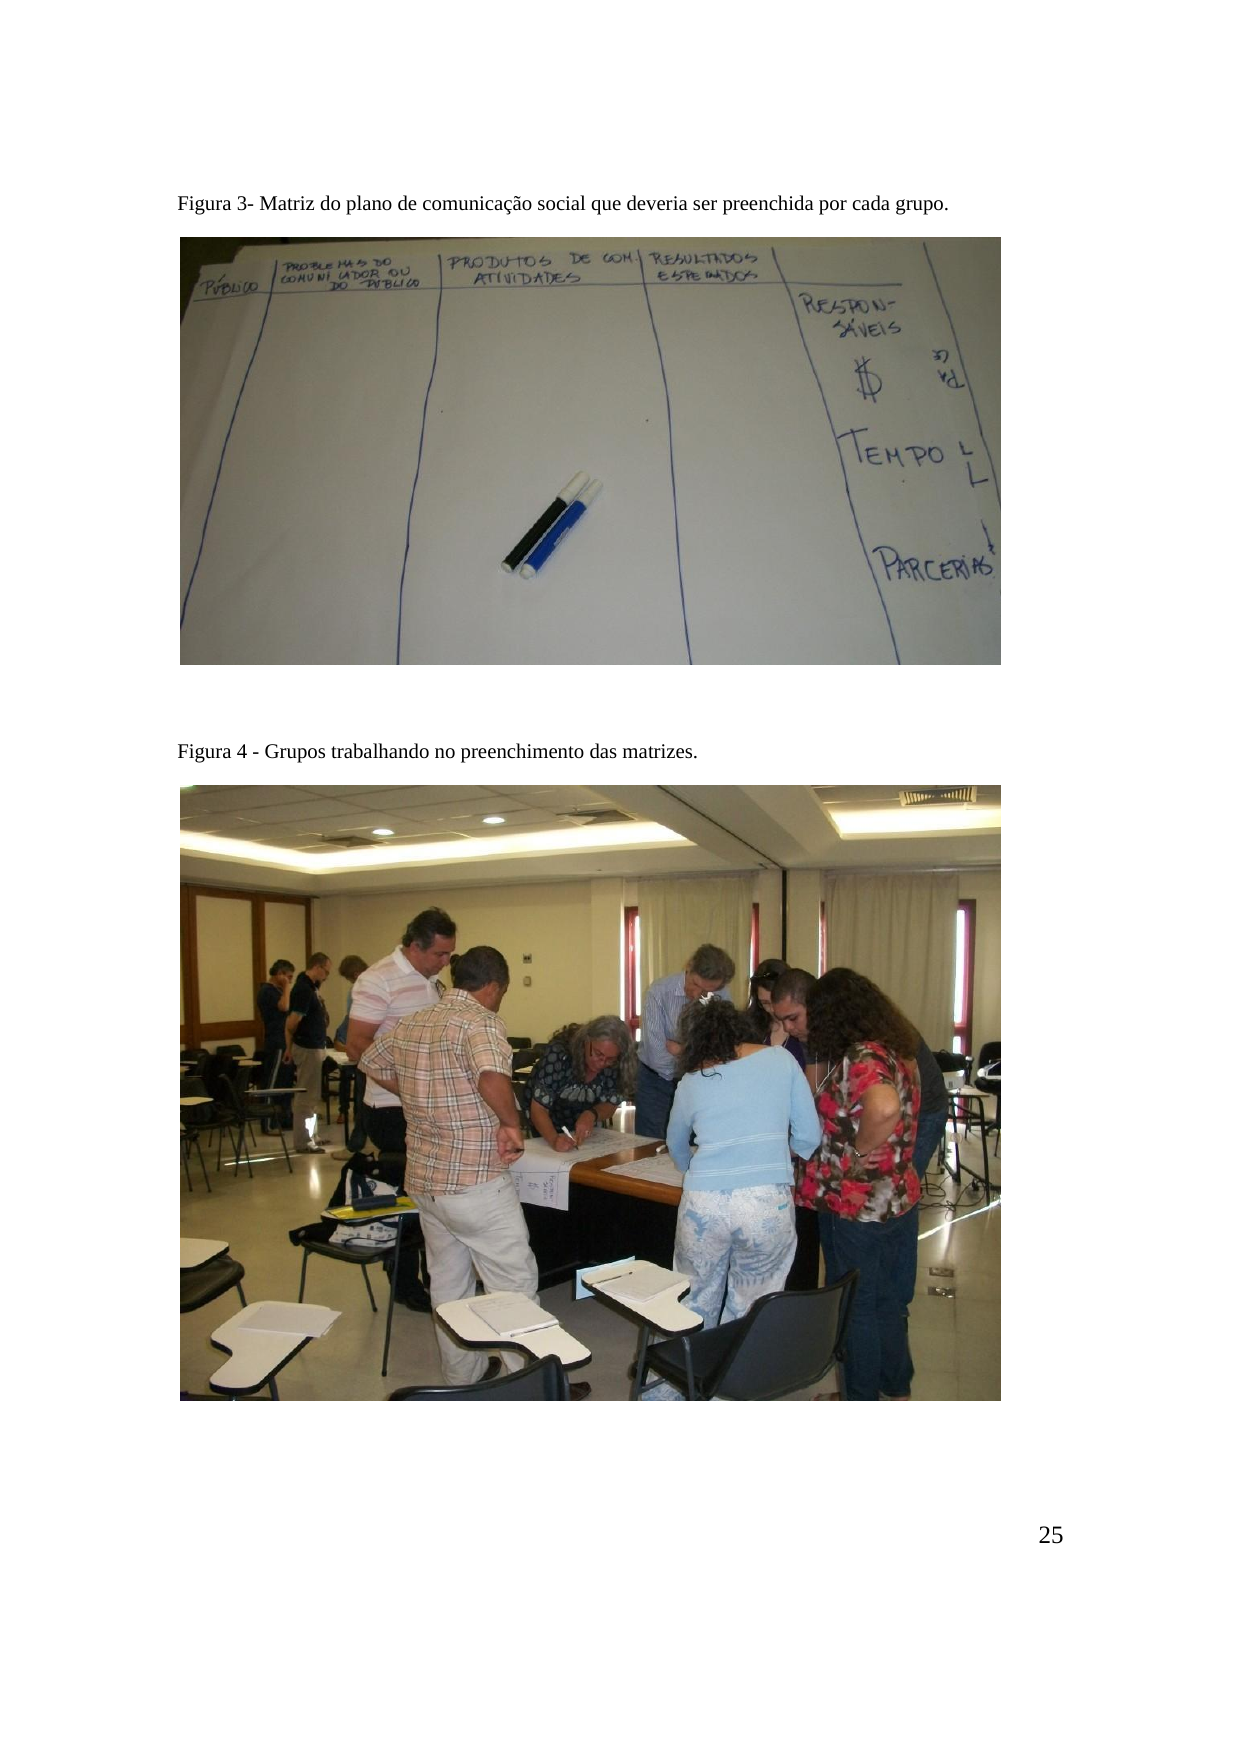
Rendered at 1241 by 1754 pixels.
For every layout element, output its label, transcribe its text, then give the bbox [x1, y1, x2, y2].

picture [180, 237, 1001, 665]
picture [180, 785, 1001, 1401]
text 25 [177, 1521, 1063, 1549]
text Figura 4 - Grupos trabalhando no preenchimento das matrizes. [177, 739, 1063, 763]
text Figura 3- Matriz do plano de comunicação social que deveria ser preenchida por cada grupo. [177, 191, 1063, 215]
